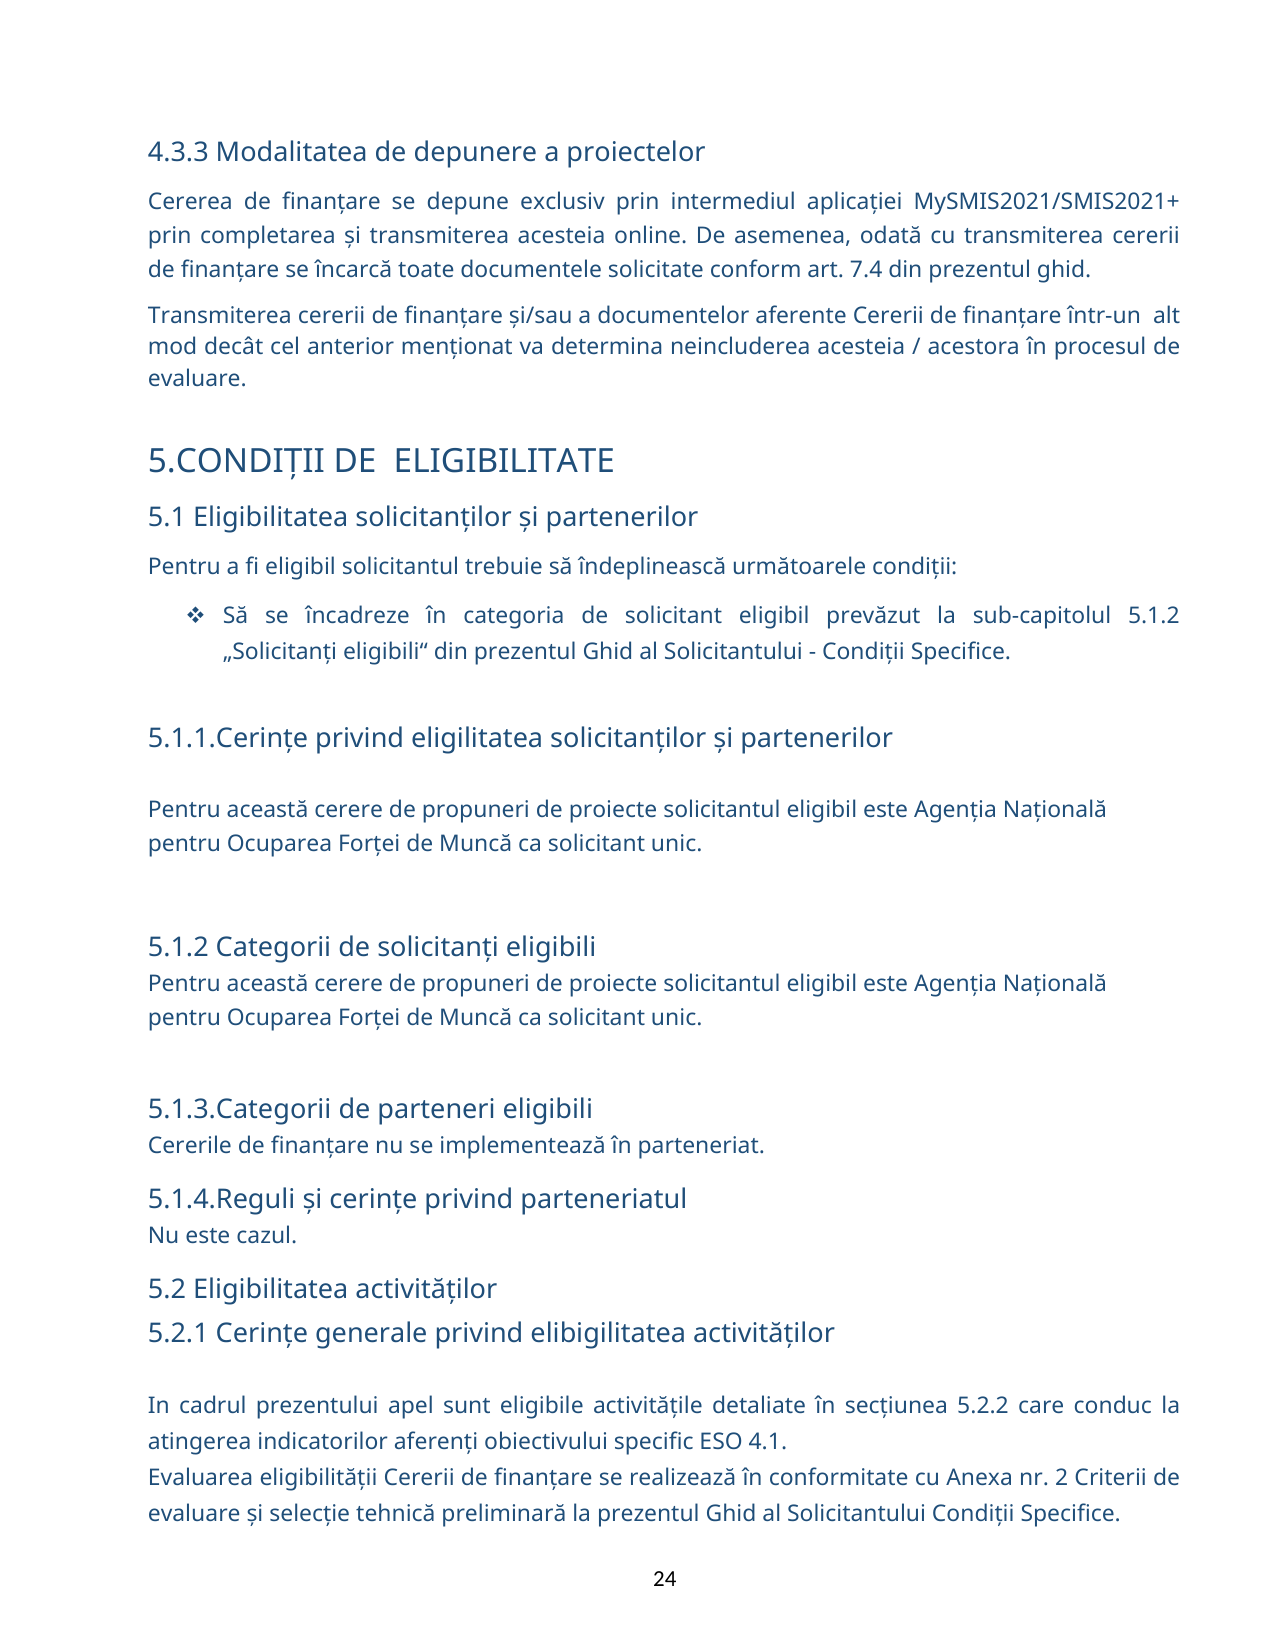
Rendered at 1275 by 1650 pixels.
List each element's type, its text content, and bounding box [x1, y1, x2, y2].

text Nu este cazul. [148, 1219, 1181, 1251]
subtitle 5.1.4.Reguli și cerințe privind parteneriatul [148, 1179, 1181, 1216]
text Pentru această cerere de propuneri de proiecte solicitantul eligibil este Agenția Națională pentru Ocuparea Forței de Muncă ca solicitant unic. [148, 793, 1181, 858]
text Transmiterea cererii de finanțare și/sau a documentelor aferente Cererii de finanțare într-un alt mod decât cel anterior menționat va determina neincluderea acesteia / acestora în procesul de evaluare. [148, 299, 1181, 393]
subtitle 5.1.2 Categorii de solicitanți eligibili [148, 927, 1181, 964]
subtitle 4.3.3 Modalitatea de depunere a proiectelor [148, 133, 1181, 170]
subtitle 5.2.1 Cerințe generale privind elibigilitatea activităților [148, 1314, 1181, 1351]
text Evaluarea eligibilității Cererii de finanțare se realizează în conformitate cu Anexa nr. 2 Criterii de evaluare și selecție tehnică preliminară la prezentul Ghid al Solicitantului Condiții Specifice. [148, 1461, 1181, 1528]
text In cadrul prezentului apel sunt eligibile activitățile detaliate în secțiunea 5.2.2 care conduc la atingerea indicatorilor aferenți obiectivului specific ESO 4.1. [148, 1389, 1181, 1457]
text Pentru această cerere de propuneri de proiecte solicitantul eligibil este Agenția Națională pentru Ocuparea Forței de Muncă ca solicitant unic. [148, 967, 1181, 1032]
list Să se încadreze în categoria de solicitant eligibil prevăzut la sub-capitolul 5.1.2 „Solicitanți eligibili“ din prezentul Ghid al Solicitantului - Condiții Specifice. [185, 599, 1181, 666]
text Pentru a fi eligibil solicitantul trebuie să îndeplinească următoarele condiții: [148, 550, 1181, 581]
text Cererea de finanțare se depune exclusiv prin intermediul aplicației MySMIS2021/SMIS2021+ prin completarea și transmiterea acesteia online. De asemenea, odată cu transmiterea cererii de finanțare se încarcă toate documentele solicitate conform art. 7.4 din prezentul ghid. [148, 185, 1181, 284]
text Cererile de finanțare nu se implementează în parteneriat. [148, 1129, 1181, 1160]
subtitle 5.2 Eligibilitatea activităților [148, 1270, 1181, 1307]
subtitle 5.1.1.Cerințe privind eligilitatea solicitanților și partenerilor [148, 719, 1181, 756]
subtitle 5.1 Eligibilitatea solicitanților și partenerilor [148, 498, 1181, 535]
text 5.CONDIȚII DE ELIGIBILITATE [148, 436, 1181, 482]
subtitle 5.1.3.Categorii de parteneri eligibili [148, 1089, 1181, 1126]
